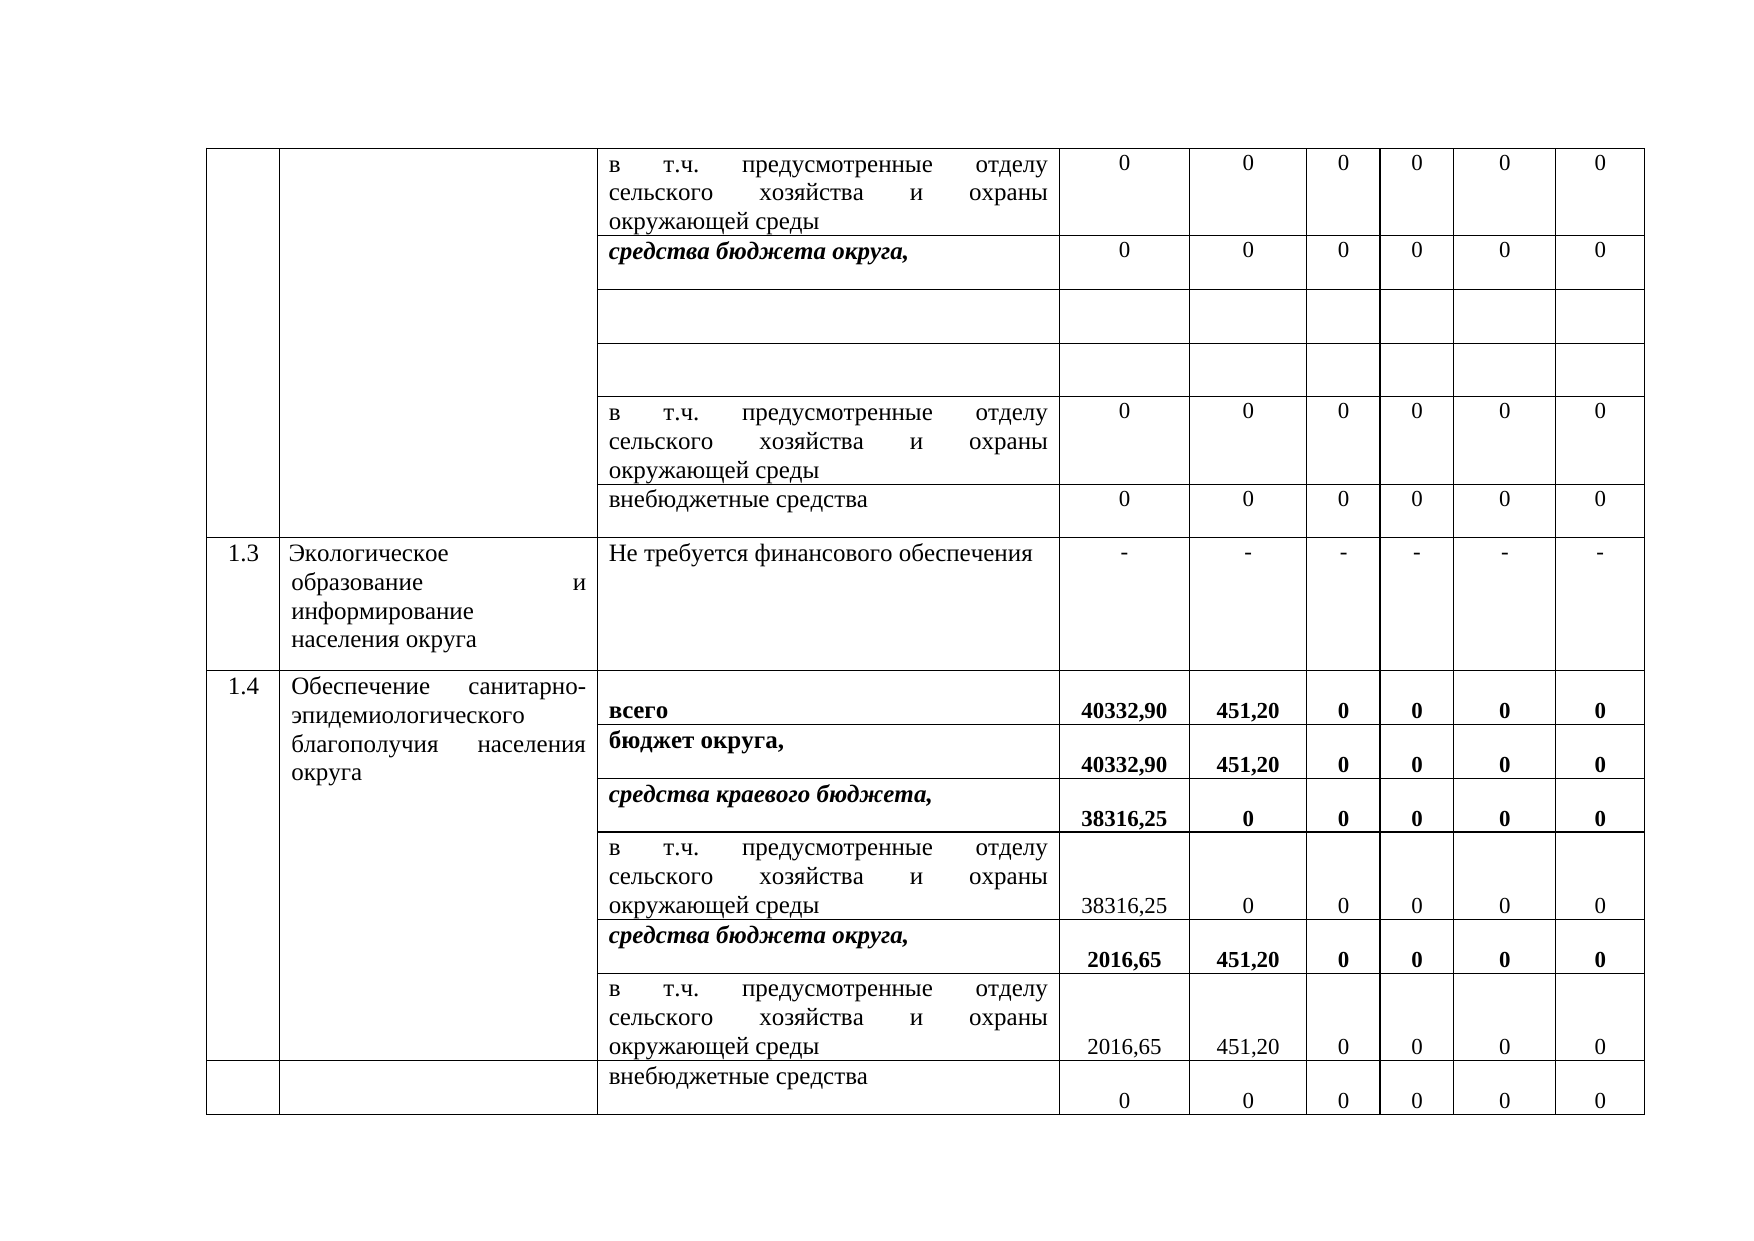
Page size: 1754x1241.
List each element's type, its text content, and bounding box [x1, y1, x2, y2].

table_cell 0 [1190, 149, 1306, 235]
table_cell 0 [1190, 485, 1306, 537]
table_cell 1.4 [207, 671, 279, 1060]
table_cell 451,20 [1190, 974, 1306, 1060]
table_cell 0 [1556, 671, 1644, 724]
table_cell [1454, 344, 1555, 396]
table_cell Не требуется финансового обеспечения [598, 538, 1059, 670]
table_cell 0 [1190, 833, 1306, 919]
table_cell 38316,25 [1060, 833, 1189, 919]
table_cell 0 [1381, 236, 1453, 289]
table_cell [1060, 290, 1189, 342]
table_cell 0 [1556, 1061, 1644, 1113]
table_cell 0 [1307, 149, 1379, 235]
table_cell [1454, 290, 1555, 342]
table_cell 0 [1454, 779, 1555, 831]
table_cell 0 [1190, 397, 1306, 483]
table_cell 0 [1060, 485, 1189, 537]
table_cell 0 [1381, 397, 1453, 483]
table_cell 0 [1190, 236, 1306, 289]
table_cell 0 [1307, 671, 1379, 724]
table_cell в т.ч. предусмотренные отделу сельского хозяйства и охраны окружающей среды [598, 833, 1059, 919]
table_cell 0 [1307, 1061, 1379, 1113]
table_cell внебюджетные средства [598, 485, 1059, 537]
table_cell - [1307, 538, 1379, 670]
table_cell 0 [1556, 974, 1644, 1060]
table_cell 0 [1454, 397, 1555, 483]
table_cell 40332,90 [1060, 725, 1189, 778]
table_cell 0 [1556, 833, 1644, 919]
table_cell 0 [1556, 149, 1644, 235]
table_cell [1381, 344, 1453, 396]
table_cell 0 [1307, 974, 1379, 1060]
table_cell 451,20 [1190, 671, 1306, 724]
table_cell 0 [1307, 920, 1379, 972]
table_cell 0 [1381, 1061, 1453, 1113]
table_cell 0 [1307, 397, 1379, 483]
table_cell 0 [1060, 1061, 1189, 1113]
table_cell 451,20 [1190, 725, 1306, 778]
table_cell [1190, 290, 1306, 342]
table_cell 0 [1454, 671, 1555, 724]
table_cell 0 [1307, 485, 1379, 537]
table_cell 0 [1190, 1061, 1306, 1113]
table_cell 0 [1454, 725, 1555, 778]
table_cell [1307, 344, 1379, 396]
table_cell 0 [1381, 149, 1453, 235]
table_cell [207, 1061, 279, 1113]
table_cell 0 [1060, 397, 1189, 483]
table_cell средства бюджета округа, [598, 236, 1059, 289]
table_cell 0 [1060, 236, 1189, 289]
table_cell Экологическое образование и информирование населения округа [280, 538, 597, 670]
table_cell средства бюджета округа, [598, 920, 1059, 972]
table_cell 2016,65 [1060, 920, 1189, 972]
table_cell [1381, 290, 1453, 342]
table_cell 0 [1454, 833, 1555, 919]
table_cell 0 [1307, 779, 1379, 831]
table_cell 0 [1454, 974, 1555, 1060]
table_cell средства краевого бюджета, [598, 779, 1059, 831]
table_cell 0 [1381, 974, 1453, 1060]
table_cell [1190, 344, 1306, 396]
table_cell 0 [1381, 485, 1453, 537]
table_cell всего [598, 671, 1059, 724]
table_cell 0 [1556, 397, 1644, 483]
table_cell 0 [1454, 920, 1555, 972]
table_cell в т.ч. предусмотренные отделу сельского хозяйства и охраны окружающей среды [598, 149, 1059, 235]
table_cell - [1190, 538, 1306, 670]
table_cell [1556, 344, 1644, 396]
table_cell 0 [1381, 779, 1453, 831]
table_cell 0 [1381, 833, 1453, 919]
table_cell 38316,25 [1060, 779, 1189, 831]
table_cell Обеспечение санитарно-эпидемиологического благополучия населения округа [280, 671, 597, 1060]
table_cell 0 [1556, 236, 1644, 289]
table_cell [598, 974, 1059, 1060]
table_cell 0 [1556, 920, 1644, 972]
table_cell 0 [1556, 725, 1644, 778]
table_cell 451,20 [1190, 920, 1306, 972]
table_cell 0 [1454, 149, 1555, 235]
table_cell бюджет округа, [598, 725, 1059, 778]
table_cell 0 [1556, 779, 1644, 831]
table_cell 0 [1381, 671, 1453, 724]
table_cell - [1556, 538, 1644, 670]
table_cell [1060, 344, 1189, 396]
table_cell 0 [1556, 485, 1644, 537]
table_cell - [1060, 538, 1189, 670]
table_cell 0 [1307, 725, 1379, 778]
table_cell 40332,90 [1060, 671, 1189, 724]
table_cell [280, 1061, 597, 1113]
table_cell [598, 344, 1059, 396]
table_cell внебюджетные средства [598, 1061, 1059, 1113]
table_cell 1.3 [207, 538, 279, 670]
table_cell в т.ч. предусмотренные отделу сельского хозяйства и охраны окружающей среды [598, 397, 1059, 483]
table_cell 0 [1454, 236, 1555, 289]
table_cell 0 [1381, 725, 1453, 778]
table_cell 0 [1454, 1061, 1555, 1113]
table_cell [1307, 290, 1379, 342]
table_cell 0 [1454, 485, 1555, 537]
table_cell 2016,65 [1060, 974, 1189, 1060]
table_cell 0 [1060, 149, 1189, 235]
table_cell 0 [1307, 236, 1379, 289]
table_cell - [1454, 538, 1555, 670]
table_cell 0 [1381, 920, 1453, 972]
table_cell [1556, 290, 1644, 342]
table_cell [598, 290, 1059, 342]
table_cell 0 [1190, 779, 1306, 831]
table_cell 0 [1307, 833, 1379, 919]
table_cell - [1381, 538, 1453, 670]
